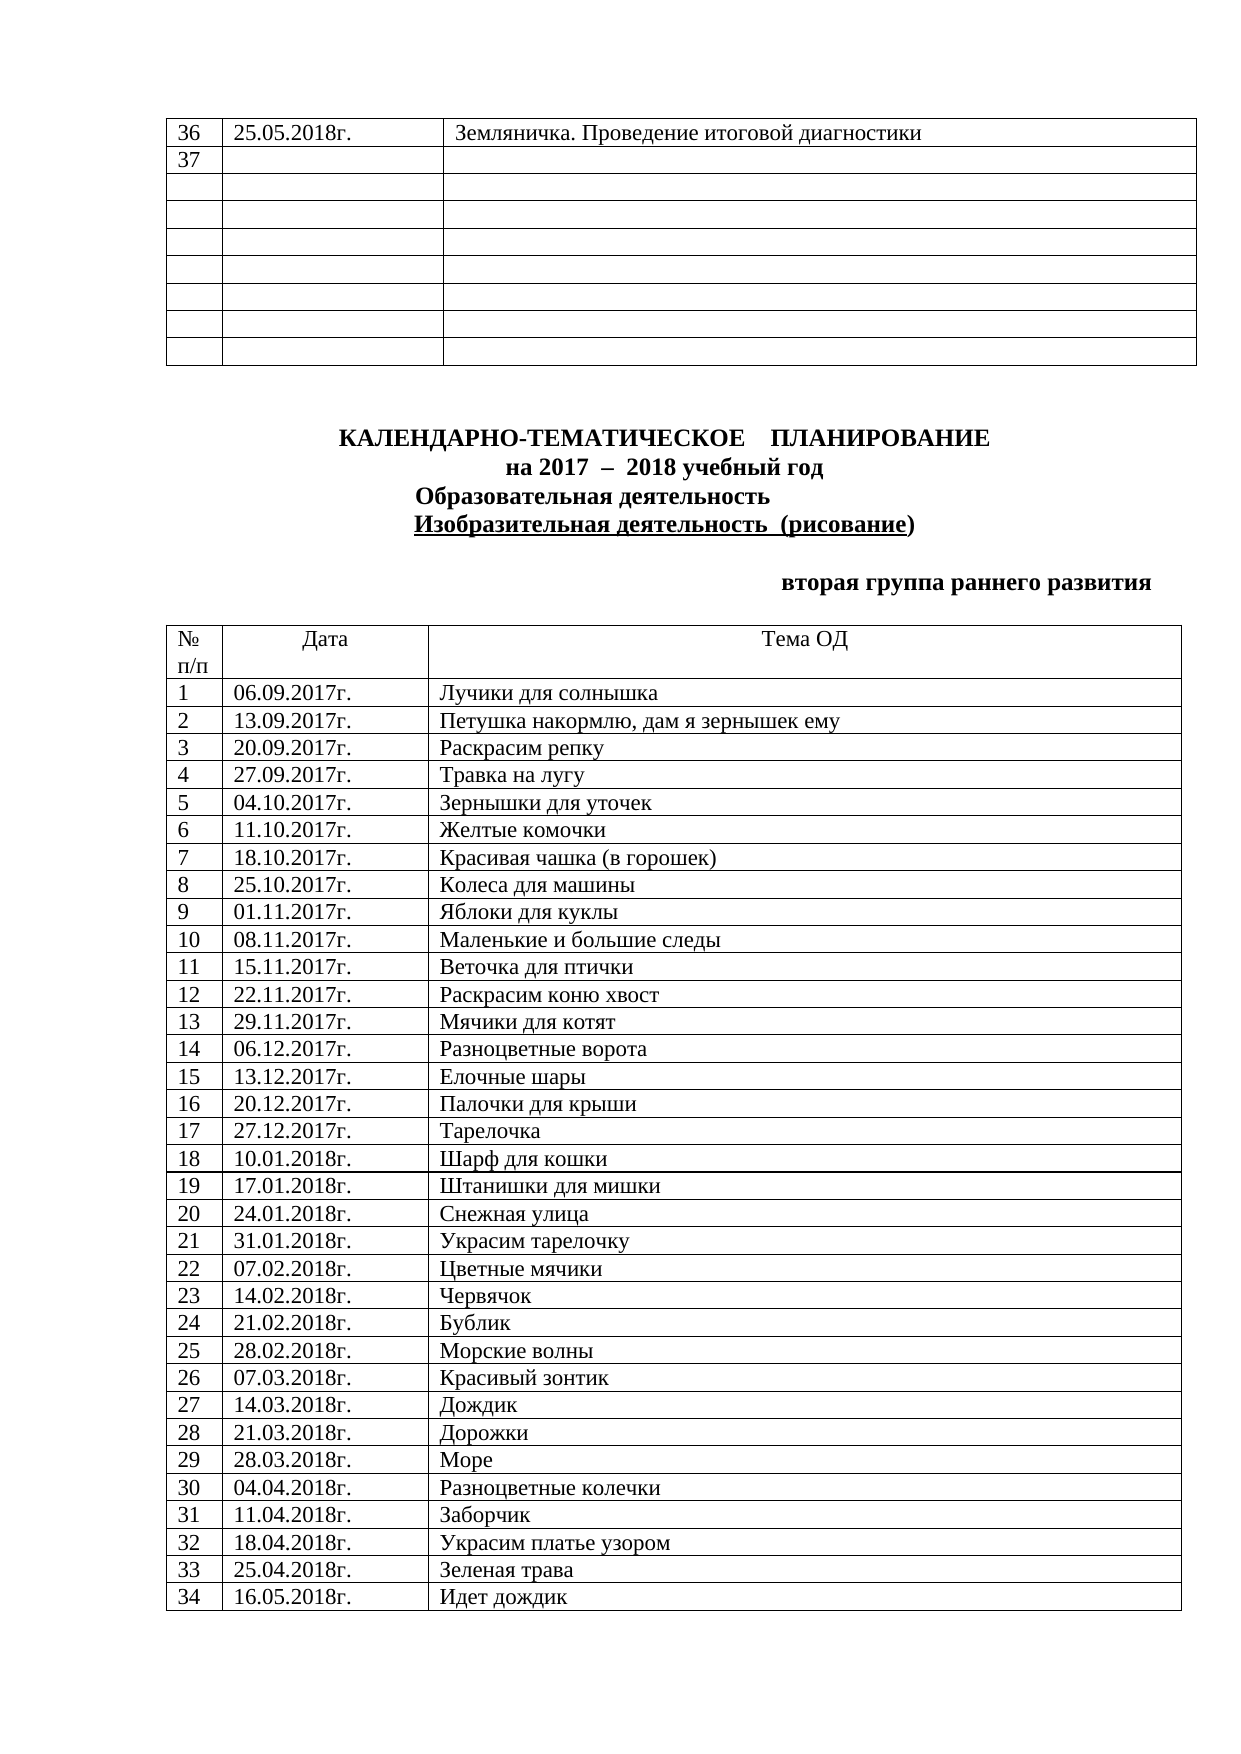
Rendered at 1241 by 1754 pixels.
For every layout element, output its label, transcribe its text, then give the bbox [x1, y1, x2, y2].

table_cell Раскрасим коню хвост [429, 981, 1181, 1007]
table_cell 06.09.2017г. [223, 679, 428, 706]
table_cell Красивая чашка (в горошек) [429, 844, 1181, 870]
table_cell 11 [167, 953, 222, 979]
table_cell Маленькие и большие следы [429, 926, 1181, 952]
table_cell 29 [167, 1446, 222, 1473]
table_cell 36 [167, 119, 222, 146]
table_cell 04.10.2017г. [223, 789, 428, 815]
table_cell Тарелочка [429, 1118, 1181, 1144]
table_cell [444, 311, 1196, 337]
table_cell [223, 338, 443, 365]
table_cell 18.04.2018г. [223, 1529, 428, 1555]
text на 2017 – 2018 учебный год [177, 452, 1152, 481]
table_cell Штанишки для мишки [429, 1173, 1181, 1199]
table_cell [167, 256, 222, 282]
table_cell 24.01.2018г. [223, 1200, 428, 1226]
table_cell Раскрасим репку [429, 734, 1181, 760]
table_cell Веточка для птички [429, 953, 1181, 979]
text КАЛЕНДАРНО-ТЕМАТИЧЕСКОЕ ПЛАНИРОВАНИЕ [177, 423, 1152, 452]
table_cell 21.02.2018г. [223, 1309, 428, 1336]
table_cell 18 [167, 1145, 222, 1171]
table_cell 14 [167, 1035, 222, 1062]
table_cell 13.12.2017г. [223, 1063, 428, 1089]
table_cell 17.01.2018г. [223, 1173, 428, 1199]
table_cell Шарф для кошки [429, 1145, 1181, 1171]
table_cell 5 [167, 789, 222, 815]
table_cell 32 [167, 1529, 222, 1555]
table_cell 1 [167, 679, 222, 706]
table_cell Дождик [429, 1392, 1181, 1418]
table_cell [444, 201, 1196, 228]
table_cell 15.11.2017г. [223, 953, 428, 979]
table_cell 22 [167, 1255, 222, 1281]
table_cell Зернышки для уточек [429, 789, 1181, 815]
table_cell [167, 338, 222, 365]
table_cell Земляничка. Проведение итоговой диагностики [444, 119, 1196, 146]
table_cell 04.04.2018г. [223, 1474, 428, 1500]
table_cell 28 [167, 1419, 222, 1445]
table_cell 26 [167, 1364, 222, 1391]
table_cell 37 [167, 147, 222, 173]
table_cell 08.11.2017г. [223, 926, 428, 952]
table_cell 28.02.2018г. [223, 1337, 428, 1363]
table_cell [444, 174, 1196, 200]
table_cell 20 [167, 1200, 222, 1226]
table_cell 27 [167, 1392, 222, 1418]
table_cell [167, 284, 222, 310]
table_cell 3 [167, 734, 222, 760]
table_cell Разноцветные ворота [429, 1035, 1181, 1062]
table_cell Дорожки [429, 1419, 1181, 1445]
table_cell 25.04.2018г. [223, 1556, 428, 1582]
table_cell [223, 174, 443, 200]
table_cell Морские волны [429, 1337, 1181, 1363]
table_cell Палочки для крыши [429, 1090, 1181, 1117]
text Изобразительная деятельность (рисование) [177, 509, 1152, 538]
table_cell 24 [167, 1309, 222, 1336]
table_cell Травка на лугу [429, 761, 1181, 788]
table_cell 25.10.2017г. [223, 871, 428, 897]
table_cell Украсим платье узором [429, 1529, 1181, 1555]
table_cell [223, 311, 443, 337]
table_cell 17 [167, 1118, 222, 1144]
table_cell Заборчик [429, 1501, 1181, 1527]
table_cell 6 [167, 816, 222, 843]
table_cell 22.11.2017г. [223, 981, 428, 1007]
table_cell 28.03.2018г. [223, 1446, 428, 1473]
table_cell 10.01.2018г. [223, 1145, 428, 1171]
table_cell [223, 147, 443, 173]
table_cell 14.02.2018г. [223, 1282, 428, 1308]
table_cell Море [429, 1446, 1181, 1473]
table_cell [167, 201, 222, 228]
table_cell 13 [167, 1008, 222, 1034]
table_cell 11.10.2017г. [223, 816, 428, 843]
table_cell 06.12.2017г. [223, 1035, 428, 1062]
table_cell 16.05.2018г. [223, 1583, 428, 1610]
table_cell 07.03.2018г. [223, 1364, 428, 1391]
table_cell [167, 174, 222, 200]
table_cell Украсим тарелочку [429, 1227, 1181, 1253]
table_cell Разноцветные колечки [429, 1474, 1181, 1500]
table_cell Зеленая трава [429, 1556, 1181, 1582]
table_cell 13.09.2017г. [223, 707, 428, 733]
table_cell [223, 256, 443, 282]
table_cell 25.05.2018г. [223, 119, 443, 146]
table_cell 11.04.2018г. [223, 1501, 428, 1527]
table_cell Цветные мячики [429, 1255, 1181, 1281]
table_cell 23 [167, 1282, 222, 1308]
table_cell Снежная улица [429, 1200, 1181, 1226]
table_cell 31.01.2018г. [223, 1227, 428, 1253]
table_cell Бублик [429, 1309, 1181, 1336]
table_cell 20.12.2017г. [223, 1090, 428, 1117]
table_cell [444, 256, 1196, 282]
table_cell 10 [167, 926, 222, 952]
table_cell [167, 229, 222, 255]
table_cell [167, 311, 222, 337]
table_cell Желтые комочки [429, 816, 1181, 843]
table_cell Мячики для котят [429, 1008, 1181, 1034]
table_cell 31 [167, 1501, 222, 1527]
table_cell [223, 229, 443, 255]
table_header Тема ОД [429, 626, 1181, 678]
table_cell 7 [167, 844, 222, 870]
table_cell 20.09.2017г. [223, 734, 428, 760]
table_cell [444, 338, 1196, 365]
table_cell 27.12.2017г. [223, 1118, 428, 1144]
table_cell 8 [167, 871, 222, 897]
table_cell Лучики для солнышка [429, 679, 1181, 706]
table_cell 34 [167, 1583, 222, 1610]
table_cell 4 [167, 761, 222, 788]
table_cell [444, 284, 1196, 310]
text вторая группа раннего развития [177, 538, 1152, 596]
table_cell 9 [167, 899, 222, 925]
table_cell 33 [167, 1556, 222, 1582]
table_cell 30 [167, 1474, 222, 1500]
table_cell Красивый зонтик [429, 1364, 1181, 1391]
table_cell [444, 147, 1196, 173]
table_cell Елочные шары [429, 1063, 1181, 1089]
table_cell 27.09.2017г. [223, 761, 428, 788]
table_cell 29.11.2017г. [223, 1008, 428, 1034]
table_cell 2 [167, 707, 222, 733]
table_cell 15 [167, 1063, 222, 1089]
table_cell Петушка накормлю, дам я зернышек ему [429, 707, 1181, 733]
table_cell [223, 284, 443, 310]
table_cell 18.10.2017г. [223, 844, 428, 870]
table_cell 21.03.2018г. [223, 1419, 428, 1445]
text Образовательная деятельность [177, 481, 1152, 509]
table_cell Идет дождик [429, 1583, 1181, 1610]
table_cell 16 [167, 1090, 222, 1117]
table_cell Червячок [429, 1282, 1181, 1308]
table_cell 01.11.2017г. [223, 899, 428, 925]
table_cell 12 [167, 981, 222, 1007]
table_cell 21 [167, 1227, 222, 1253]
table_cell 19 [167, 1173, 222, 1199]
table_cell [223, 201, 443, 228]
table_cell Колеса для машины [429, 871, 1181, 897]
table_cell 25 [167, 1337, 222, 1363]
table_header № п/п [167, 626, 222, 678]
table_cell 14.03.2018г. [223, 1392, 428, 1418]
table_cell Яблоки для куклы [429, 899, 1181, 925]
table_header Дата [223, 626, 428, 678]
table_cell 07.02.2018г. [223, 1255, 428, 1281]
table_cell [444, 229, 1196, 255]
